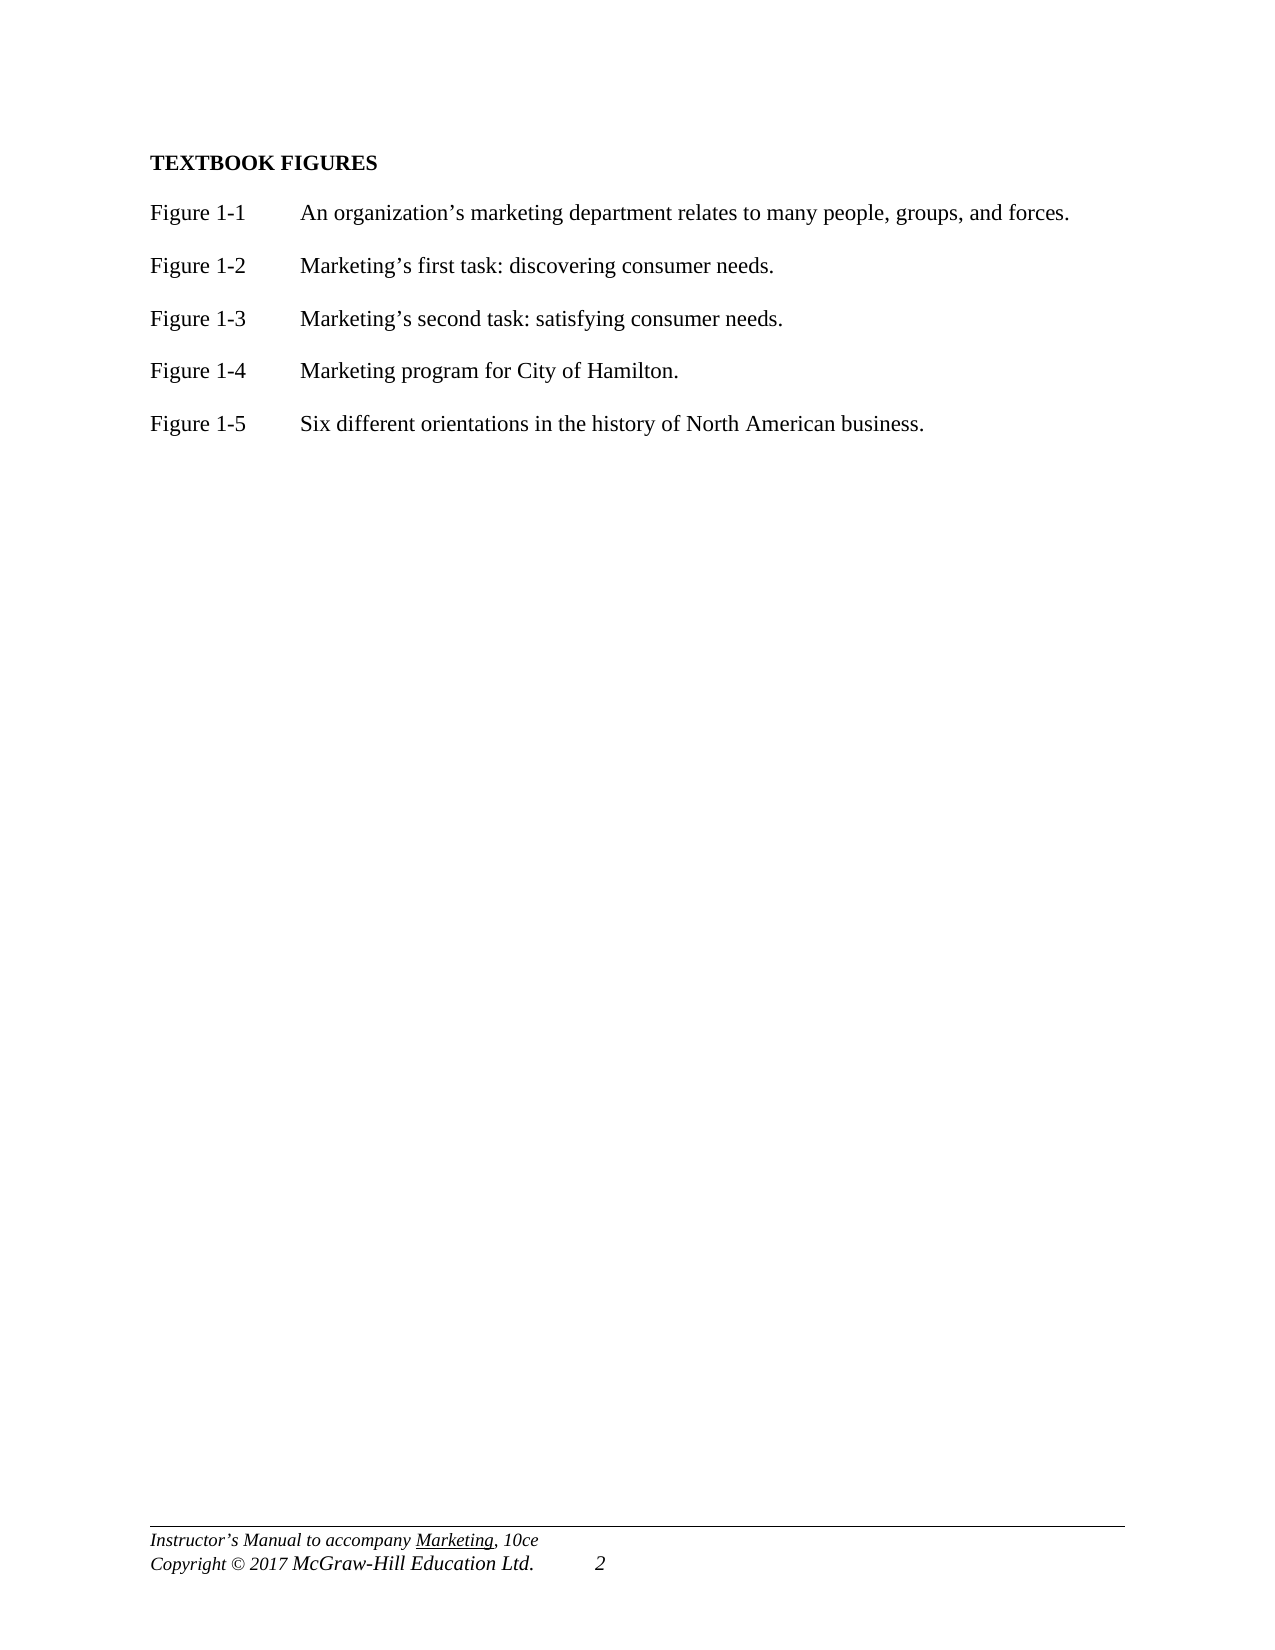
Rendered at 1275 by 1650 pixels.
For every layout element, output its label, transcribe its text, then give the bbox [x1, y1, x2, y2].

text Figure 1-3 Marketing’s second task: satisfying consumer needs. [150, 305, 1125, 331]
text Figure 1-1 An organization’s marketing department relates to many people, groups, and forces. [150, 199, 1125, 226]
text Figure 1-2 Marketing’s first task: discovering consumer needs. [150, 252, 1125, 278]
text TEXTBOOK FIGURES [150, 150, 1125, 175]
text Figure 1-4 Marketing program for City of Hamilton. [150, 357, 1125, 384]
text Figure 1-5 Six different orientations in the history of North American business. [150, 410, 1125, 436]
